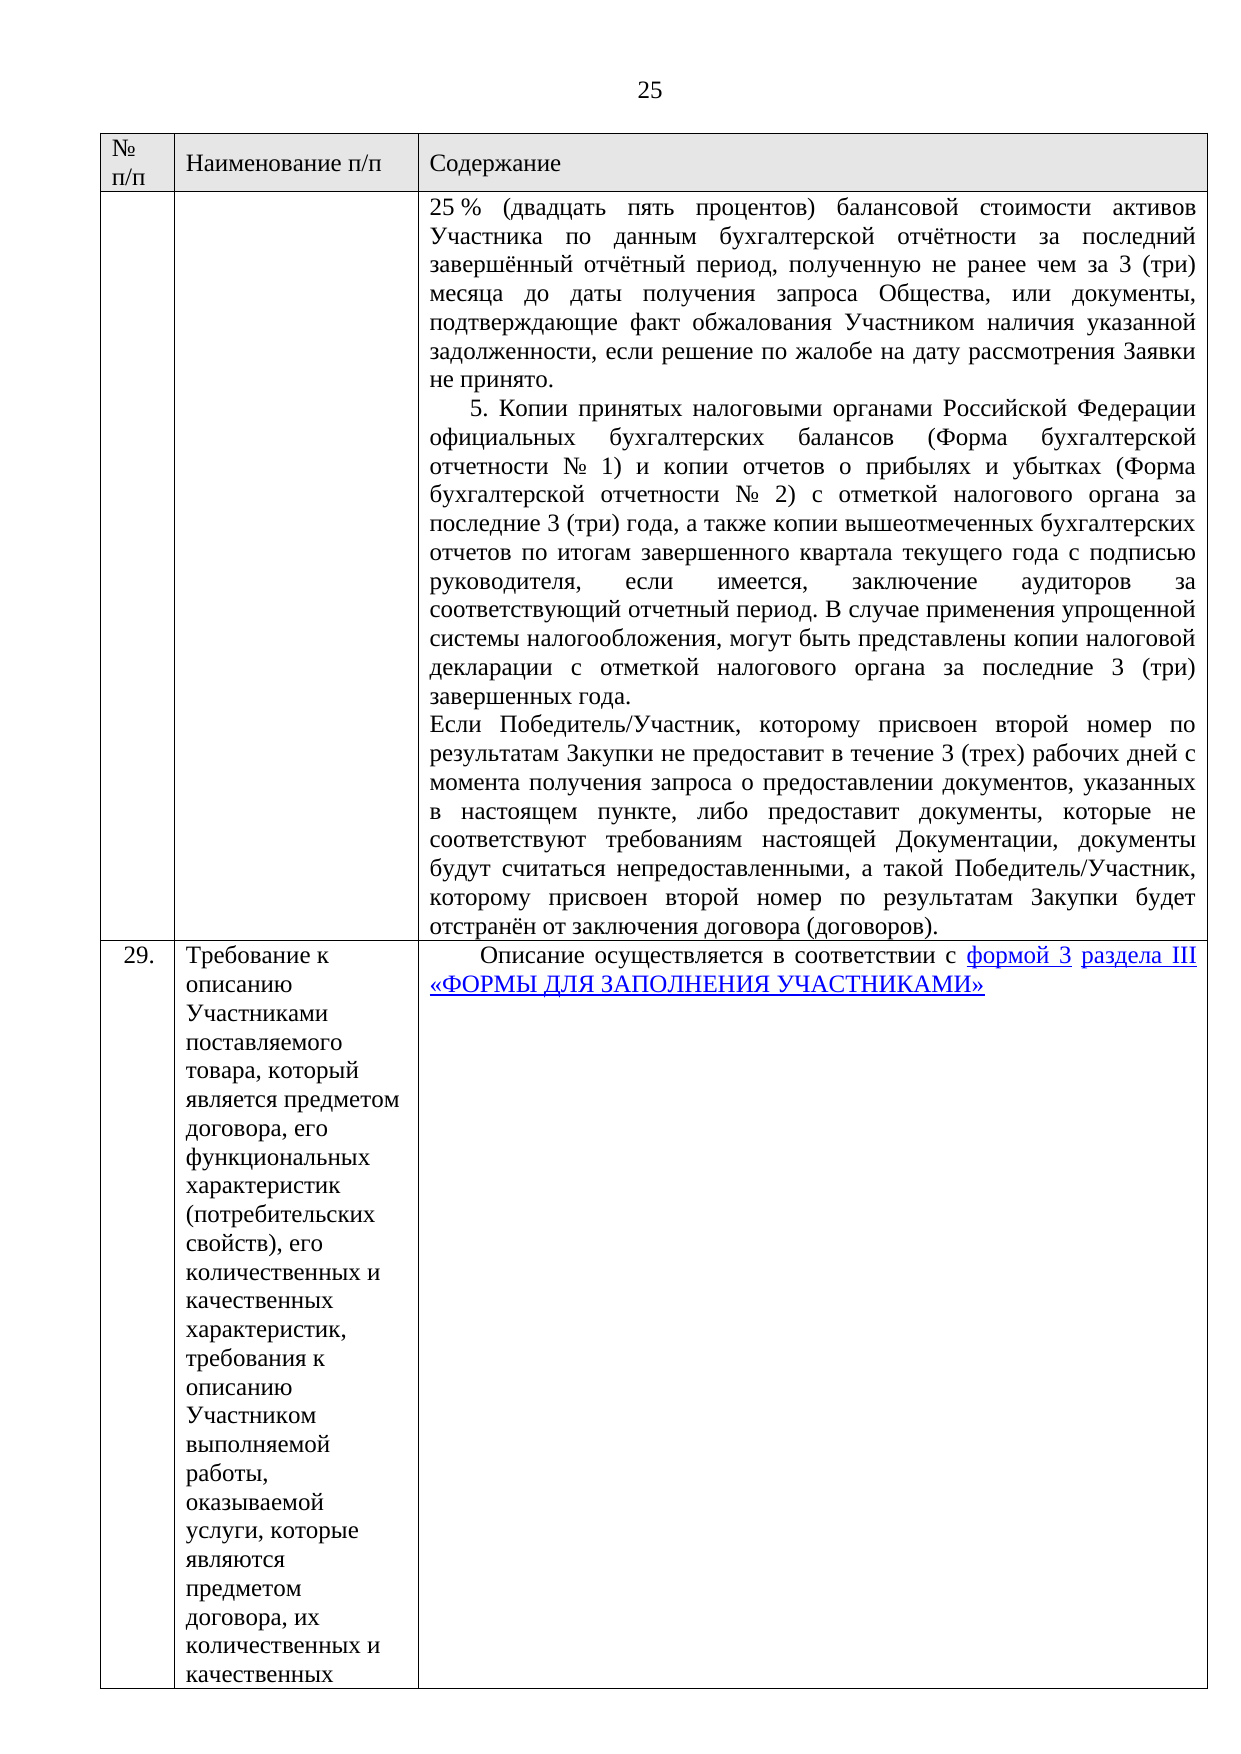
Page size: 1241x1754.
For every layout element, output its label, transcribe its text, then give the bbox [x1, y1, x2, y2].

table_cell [175, 192, 418, 939]
table_cell [101, 192, 174, 939]
table_header Наименование п/п [175, 134, 418, 191]
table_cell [419, 192, 1207, 939]
table_header № п/п [101, 134, 174, 191]
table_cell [419, 941, 1207, 1688]
table_header Содержание [419, 134, 1207, 191]
table_cell [101, 941, 174, 1688]
